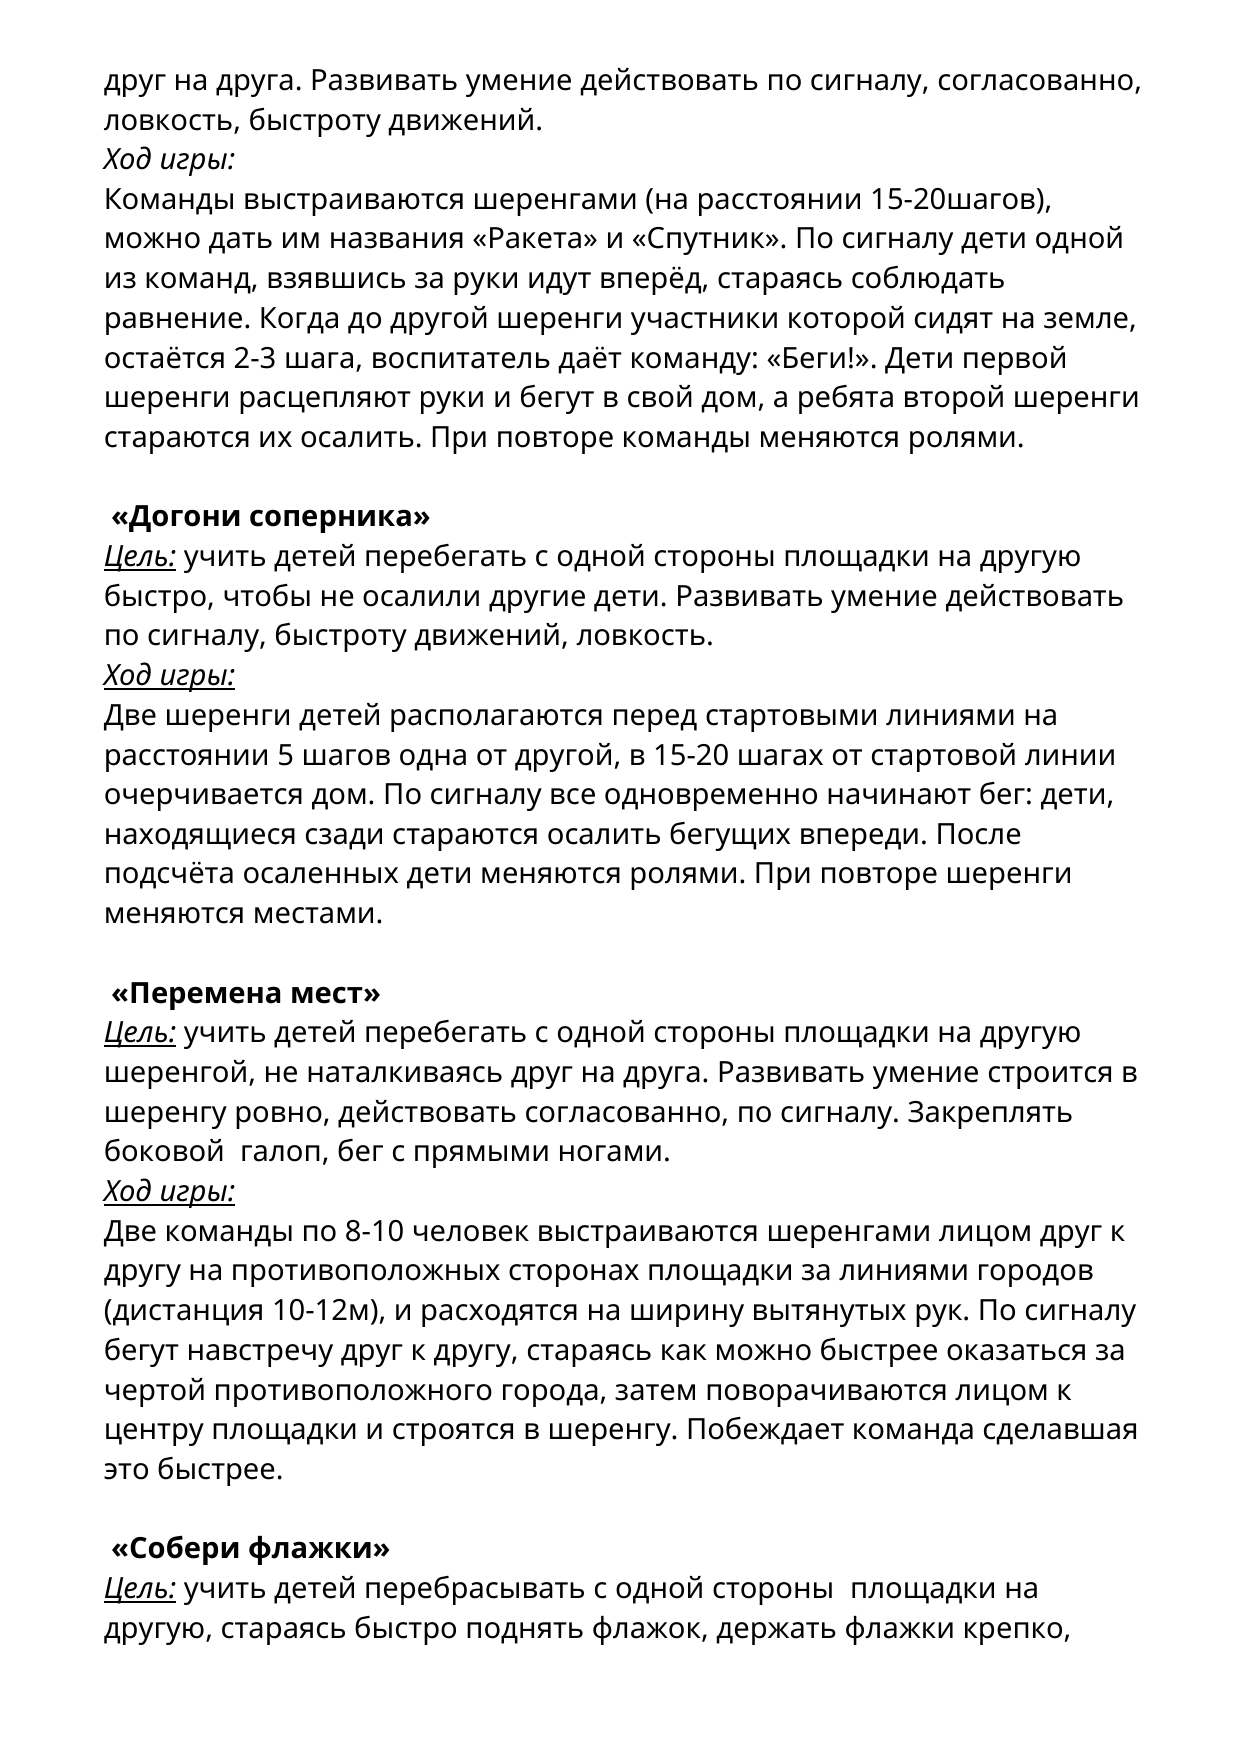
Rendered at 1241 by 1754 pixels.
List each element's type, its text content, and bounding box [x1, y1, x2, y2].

text Цель: учить детей перебегать с одной стороны площадки на другую быстро, чтобы не осалили другие дети. Развивать умение действовать по сигналу, быстроту движений, ловкость. [103, 535, 1152, 654]
text «Собери флажки» [103, 1527, 1152, 1567]
text Цель: учить детей перебегать с одной стороны площадки на другую шеренгой, не наталкиваясь друг на друга. Развивать умение строится в шеренгу ровно, действовать согласованно, по сигналу. Закреплять боковой галоп, бег с прямыми ногами. [103, 1012, 1152, 1170]
text Ход игры: [103, 1170, 1152, 1210]
text Две команды по 8-10 человек выстраиваются шеренгами лицом друг к другу на противоположных сторонах площадки за линиями городов (дистанция 10-12м), и расходятся на ширину вытянутых рук. По сигналу бегут навстречу друг к другу, стараясь как можно быстрее оказаться за чертой противоположного города, затем поворачиваются лицом к центру площадки и строятся в шеренгу. Побеждает команда сделавшая это быстрее. [103, 1210, 1152, 1488]
text Ход игры: [103, 654, 1152, 694]
text Две шеренги детей располагаются перед стартовыми линиями на расстоянии 5 шагов одна от другой, в 15-20 шагах от стартовой линии очерчивается дом. По сигналу все одновременно начинают бег: дети, находящиеся сзади стараются осалить бегущих впереди. После подсчёта осаленных дети меняются ролями. При повторе шеренги меняются местами. [103, 694, 1152, 932]
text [103, 59, 1152, 138]
text Команды выстраиваются шеренгами (на расстоянии 15-20шагов), можно дать им названия «Ракета» и «Спутник». По сигналу дети одной из команд, взявшись за руки идут вперёд, стараясь соблюдать равнение. Когда до другой шеренги участники которой сидят на земле, остаётся 2-3 шага, воспитатель даёт команду: «Беги!». Дети первой шеренги расцепляют руки и бегут в свой дом, а ребята второй шеренги стараются их осалить. При повторе команды меняются ролями. [103, 178, 1152, 456]
text Ход игры: [103, 138, 1152, 178]
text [103, 1567, 1152, 1647]
text «Перемена мест» [103, 972, 1152, 1012]
text «Догони соперника» [103, 496, 1152, 535]
